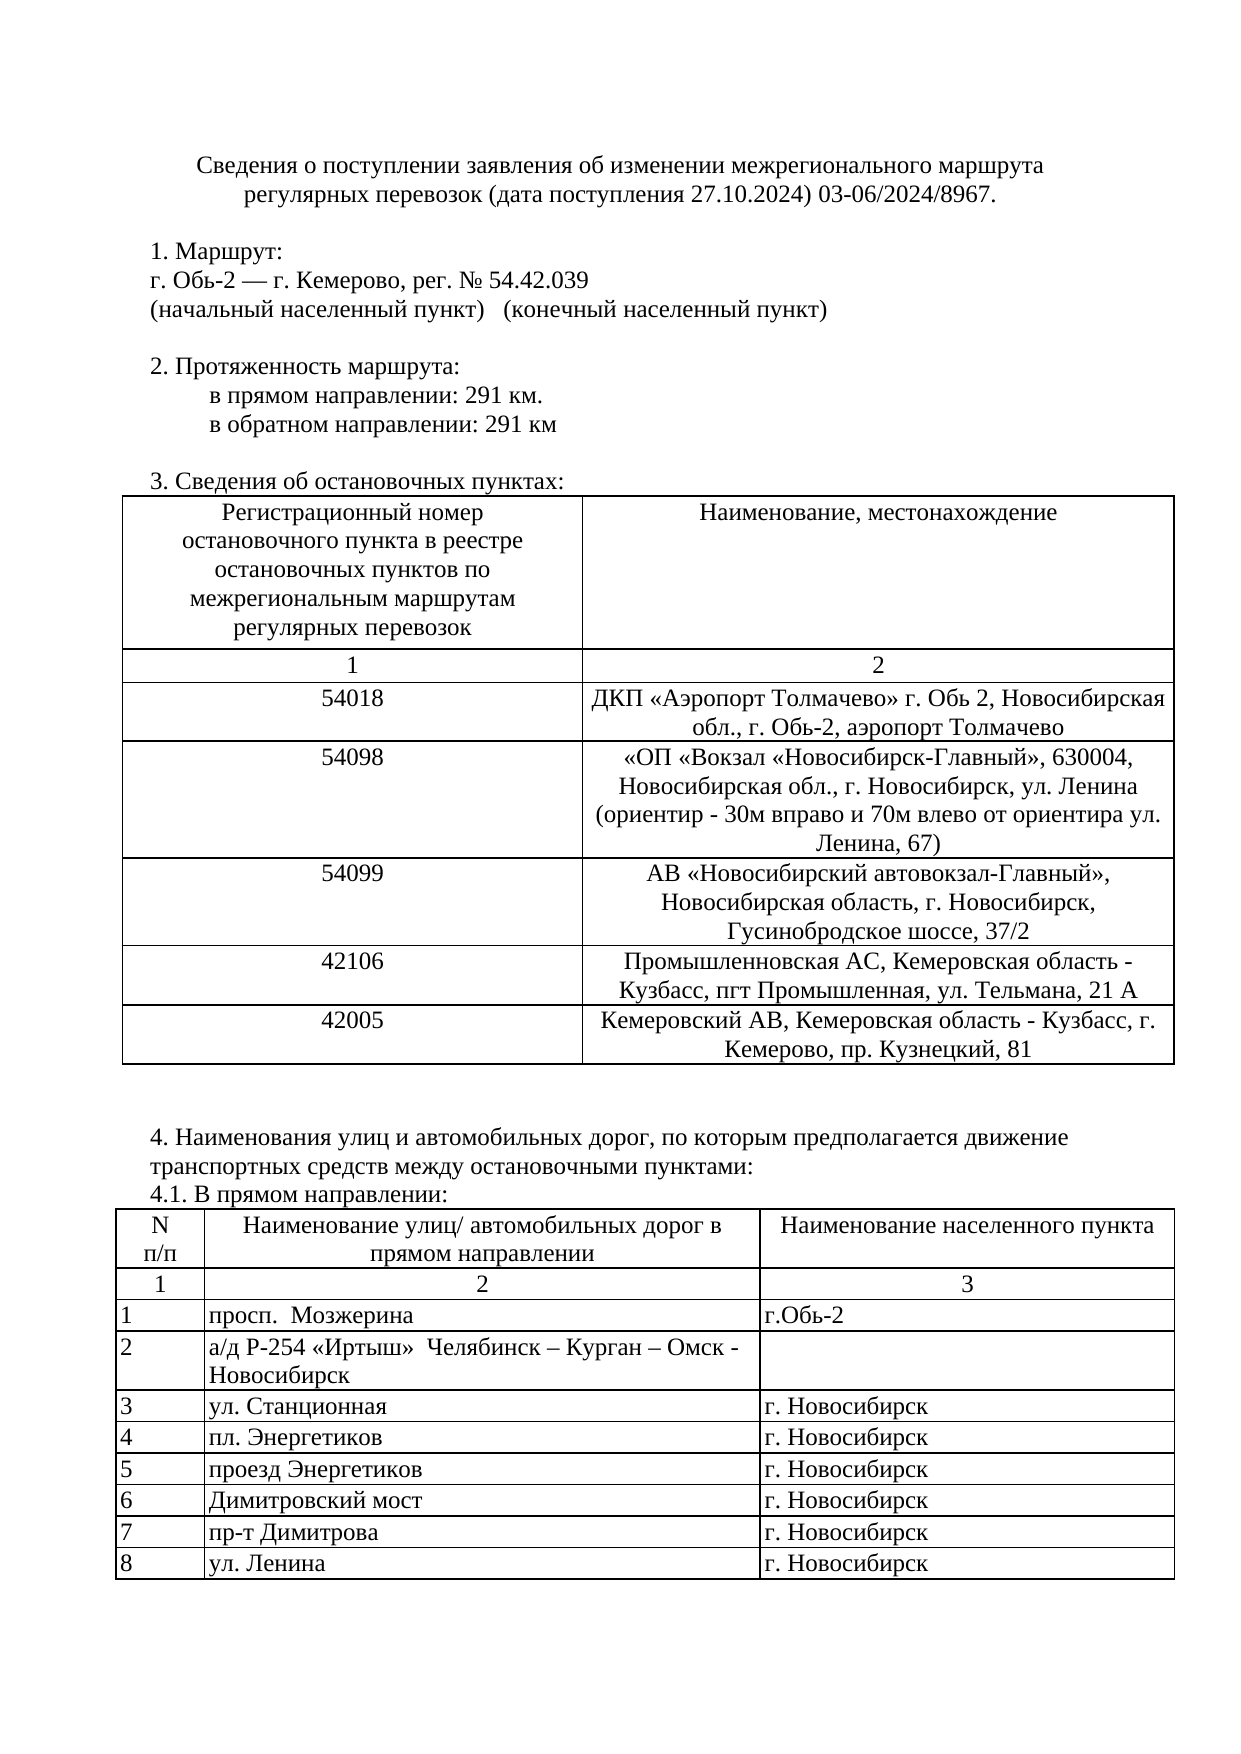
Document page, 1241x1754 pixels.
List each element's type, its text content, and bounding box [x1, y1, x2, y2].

table_cell 8 [117, 1548, 204, 1578]
text в обратном направлении: 291 км [150, 409, 1090, 437]
table_cell ул. Ленина [205, 1548, 759, 1578]
table_cell просп. Мозжерина [205, 1300, 759, 1330]
text Сведения о поступлении заявления об изменении межрегионального маршрута регулярных перевозок (дата поступления 27.10.2024) 03-06/2024/8967. [150, 150, 1090, 207]
table_header Наименование населенного пункта [761, 1210, 1174, 1267]
table_cell г. Новосибирск [761, 1485, 1174, 1515]
table_cell ул. Станционная [205, 1391, 759, 1421]
table_cell г. Новосибирск [761, 1517, 1174, 1547]
table_cell пл. Энергетиков [205, 1422, 759, 1452]
table_cell г.Обь-2 [761, 1300, 1174, 1330]
table_cell 4 [117, 1422, 204, 1452]
text (начальный населенный пункт) (конечный населенный пункт) [150, 294, 1090, 322]
table_cell 5 [117, 1454, 204, 1484]
table_cell г. Новосибирск [761, 1548, 1174, 1578]
table_cell Кемеровский АВ, Кемеровская область - Кузбасс, г. Кемерово, пр. Кузнецкий, 81 [583, 1006, 1173, 1063]
table_cell 7 [117, 1517, 204, 1547]
text 3. Сведения об остановочных пунктах: [150, 466, 1090, 495]
table_cell Димитровский мост [205, 1485, 759, 1515]
table_cell 42005 [123, 1006, 582, 1063]
table_cell 42106 [123, 946, 582, 1004]
table_cell 2 [583, 650, 1173, 681]
table_cell Промышленновская АС, Кемеровская область - Кузбасс, пгт Промышленная, ул. Тельмана, 21 А [583, 946, 1173, 1004]
table_cell 1 [117, 1300, 204, 1330]
table_header Наименование улиц/ автомобильных дорог в прямом направлении [205, 1210, 759, 1267]
table_cell 3 [761, 1269, 1174, 1299]
text 4. Наименования улиц и автомобильных дорог, по которым предполагается движение транспортных средств между остановочными пунктами: [150, 1122, 1090, 1179]
text 1. Маршрут: [150, 236, 1090, 265]
table_header N п/п [117, 1210, 204, 1267]
table_cell 1 [123, 650, 582, 681]
table_cell 2 [117, 1332, 204, 1389]
text в прямом направлении: 291 км. [150, 380, 1090, 409]
table_header Наименование, местонахождение [583, 497, 1173, 648]
table_cell 6 [117, 1485, 204, 1515]
text 2. Протяженность маршрута: [150, 351, 1090, 380]
text 4.1. В прямом направлении: [150, 1179, 1090, 1208]
table_cell а/д Р-254 «Иртыш» Челябинск – Курган – Омск - Новосибирск [205, 1332, 759, 1389]
table_cell пр-т Димитрова [205, 1517, 759, 1547]
table_cell г. Новосибирск [761, 1422, 1174, 1452]
table_cell ДКП «Аэропорт Толмачево» г. Обь 2, Новосибирская обл., г. Обь-2, аэропорт Толмачево [583, 683, 1173, 740]
table_cell г. Новосибирск [761, 1391, 1174, 1421]
table_cell 54098 [123, 742, 582, 857]
table_cell 2 [205, 1269, 759, 1299]
table_cell 3 [117, 1391, 204, 1421]
table_cell 54099 [123, 859, 582, 945]
table_cell 54018 [123, 683, 582, 740]
table_cell проезд Энергетиков [205, 1454, 759, 1484]
table_cell АВ «Новосибирский автовокзал-Главный», Новосибирская область, г. Новосибирск, Гусинобродское шоссе, 37/2 [583, 859, 1173, 945]
text г. Обь-2 — г. Кемерово, рег. № 54.42.039 [150, 265, 1090, 294]
table_header Регистрационный номер остановочного пункта в реестре остановочных пунктов по межрегиональным маршрутам регулярных перевозок [123, 497, 582, 648]
table_cell 1 [117, 1269, 204, 1299]
table_cell [761, 1332, 1174, 1389]
table_cell «ОП «Вокзал «Новосибирск-Главный», 630004, Новосибирская обл., г. Новосибирск, ул. Ленина (ориентир - 30м вправо и 70м влево от ориентира ул. Ленина, 67) [583, 742, 1173, 857]
table_cell г. Новосибирск [761, 1454, 1174, 1484]
